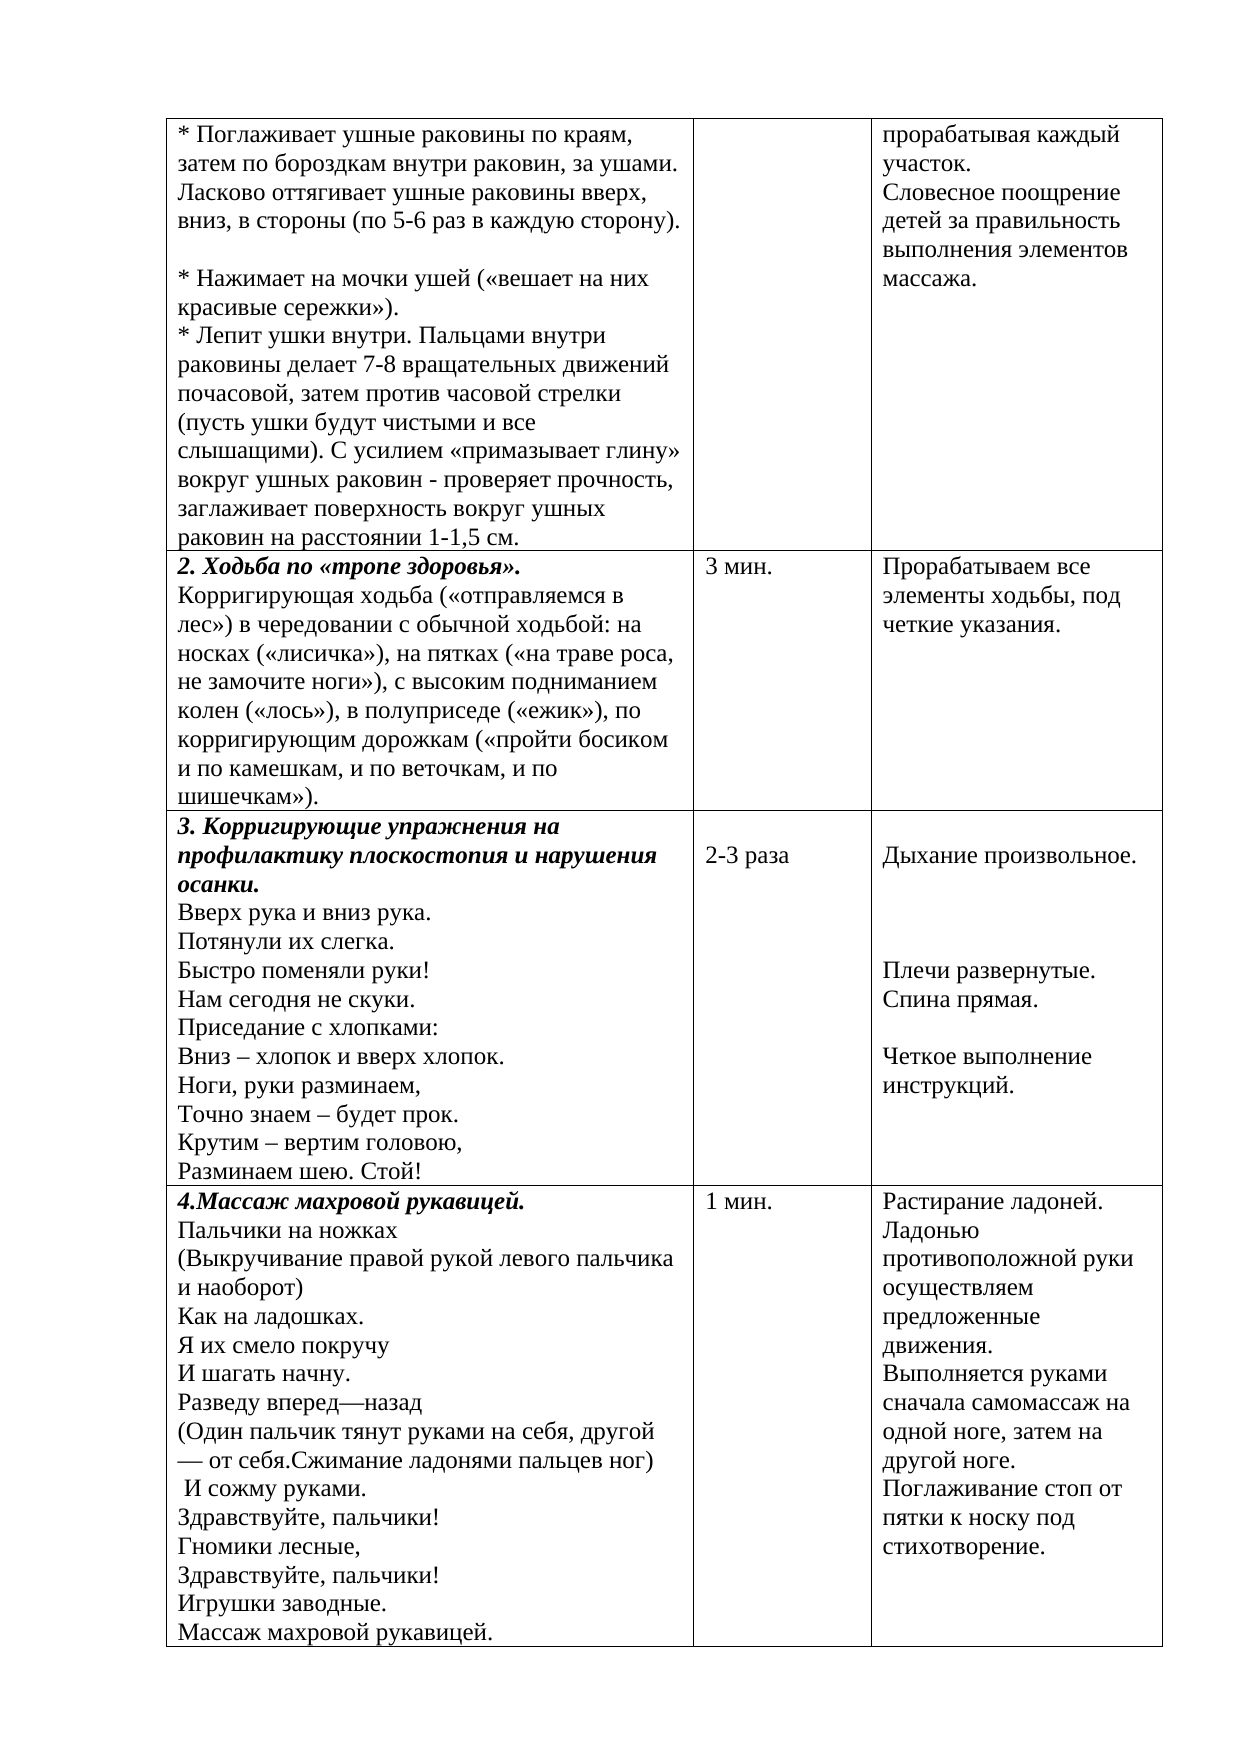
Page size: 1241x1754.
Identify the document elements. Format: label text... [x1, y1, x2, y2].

table_cell Прорабатываем все элементы ходьбы, под четкие указания. [872, 551, 1162, 810]
table_cell 3 мин. [694, 551, 871, 810]
table_cell 1 мин. [694, 1186, 871, 1646]
table_cell Растирание ладоней. Ладонью противоположной руки осуществляем предложенные движения. Выполняется руками сначала самомассаж на одной ноге, затем на другой ноге. Поглаживание стоп от пятки к носку под стихотворение. [872, 1186, 1162, 1646]
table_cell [694, 119, 871, 550]
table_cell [872, 119, 1162, 550]
table_cell 2-3 раза [694, 811, 871, 1185]
table_cell 2. Ходьба по «тропе здоровья». Корригирующая ходьба («отправляемся в лес») в чередовании с обычной ходьбой: на носках («лисичка»), на пятках («на траве роса, не замочите ноги»), с высоким подниманием колен («лось»), в полуприседе («ежик»), по корригирующим дорожкам («пройти босиком и по камешкам, и по веточкам, и по шишечкам»). [167, 551, 693, 810]
table_cell 4.Массаж махровой рукавицей. Пальчики на ножках (Выкручивание правой рукой левого пальчика и наоборот) Как на ладошках. Я их смело покручу И шагать начну. Разведу вперед—назад (Один пальчик тянут руками на себя, другой — от себя.Сжимание ладонями пальцев ног) И сожму руками. Здравствуйте, пальчики! Гномики лесные, Здравствуйте, пальчики! Игрушки заводные. Массаж махровой рукавицей. [167, 1186, 693, 1646]
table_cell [167, 119, 693, 550]
table_cell 3. Корригирующие упражнения на профилактику плоскостопия и нарушения осанки. Вверх рука и вниз рука. Потянули их слегка. Быстро поменяли руки! Нам сегодня не скуки. Приседание с хлопками: Вниз – хлопок и вверх хлопок. Ноги, руки разминаем, Точно знаем – будет прок. Крутим – вертим головою, Разминаем шею. Стой! [167, 811, 693, 1185]
table_cell Дыхание произвольное. Плечи развернутые. Спина прямая. Четкое выполнение инструкций. [872, 811, 1162, 1185]
